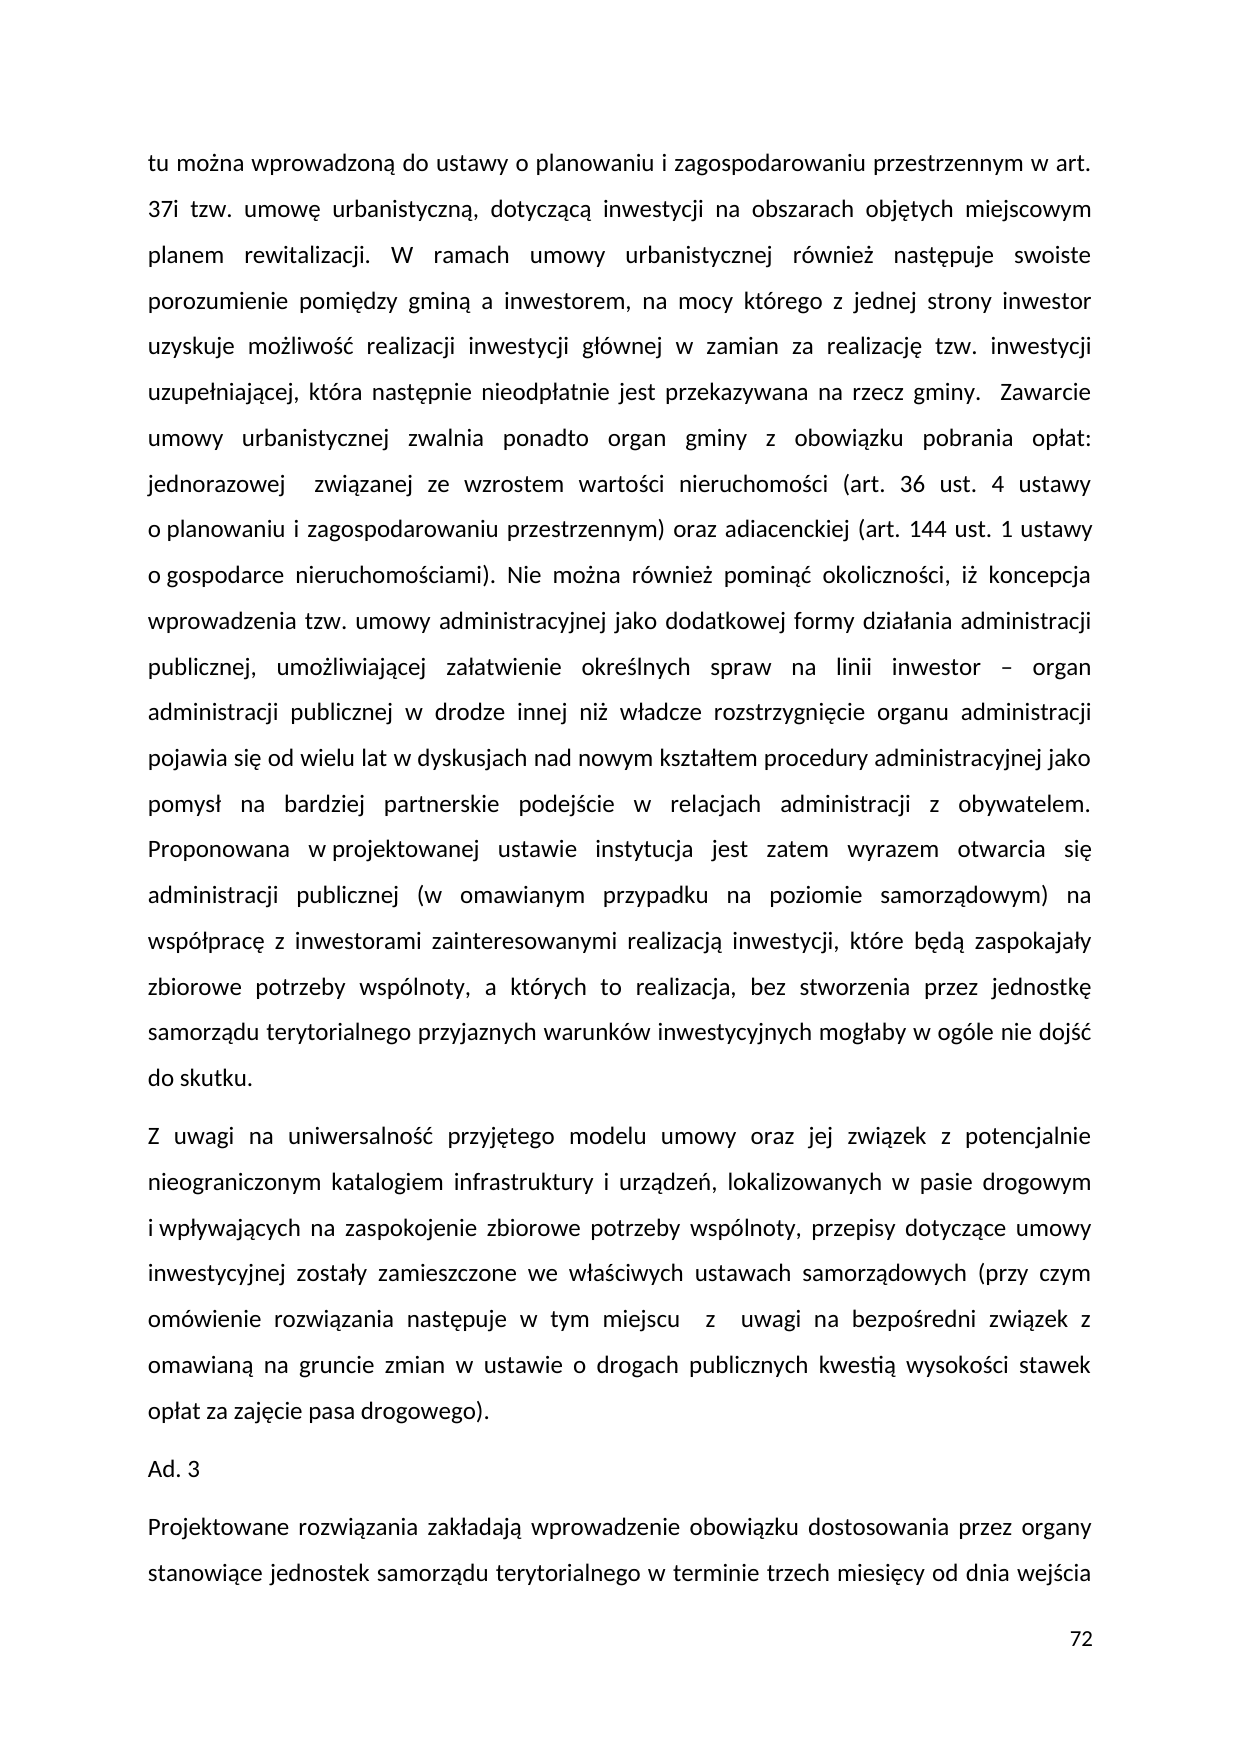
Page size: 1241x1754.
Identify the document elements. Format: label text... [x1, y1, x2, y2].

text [148, 148, 1093, 1093]
text Ad. 3 [148, 1453, 1093, 1483]
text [148, 1511, 1093, 1587]
text Z uwagi na uniwersalność przyjętego modelu umowy oraz jej związek z potencjalnie nieograniczonym katalogiem infrastruktury i urządzeń, lokalizowanych w pasie drogowym i wpływających na zaspokojenie zbiorowe potrzeby wspólnoty, przepisy dotyczące umowy inwestycyjnej zostały zamieszczone we właściwych ustawach samorządowych (przy czym omówienie rozwiązania następuje w tym miejscu z uwagi na bezpośredni związek z omawianą na gruncie zmian w ustawie o drogach publicznych kwestią wysokości stawek opłat za zajęcie pasa drogowego). [148, 1120, 1093, 1425]
